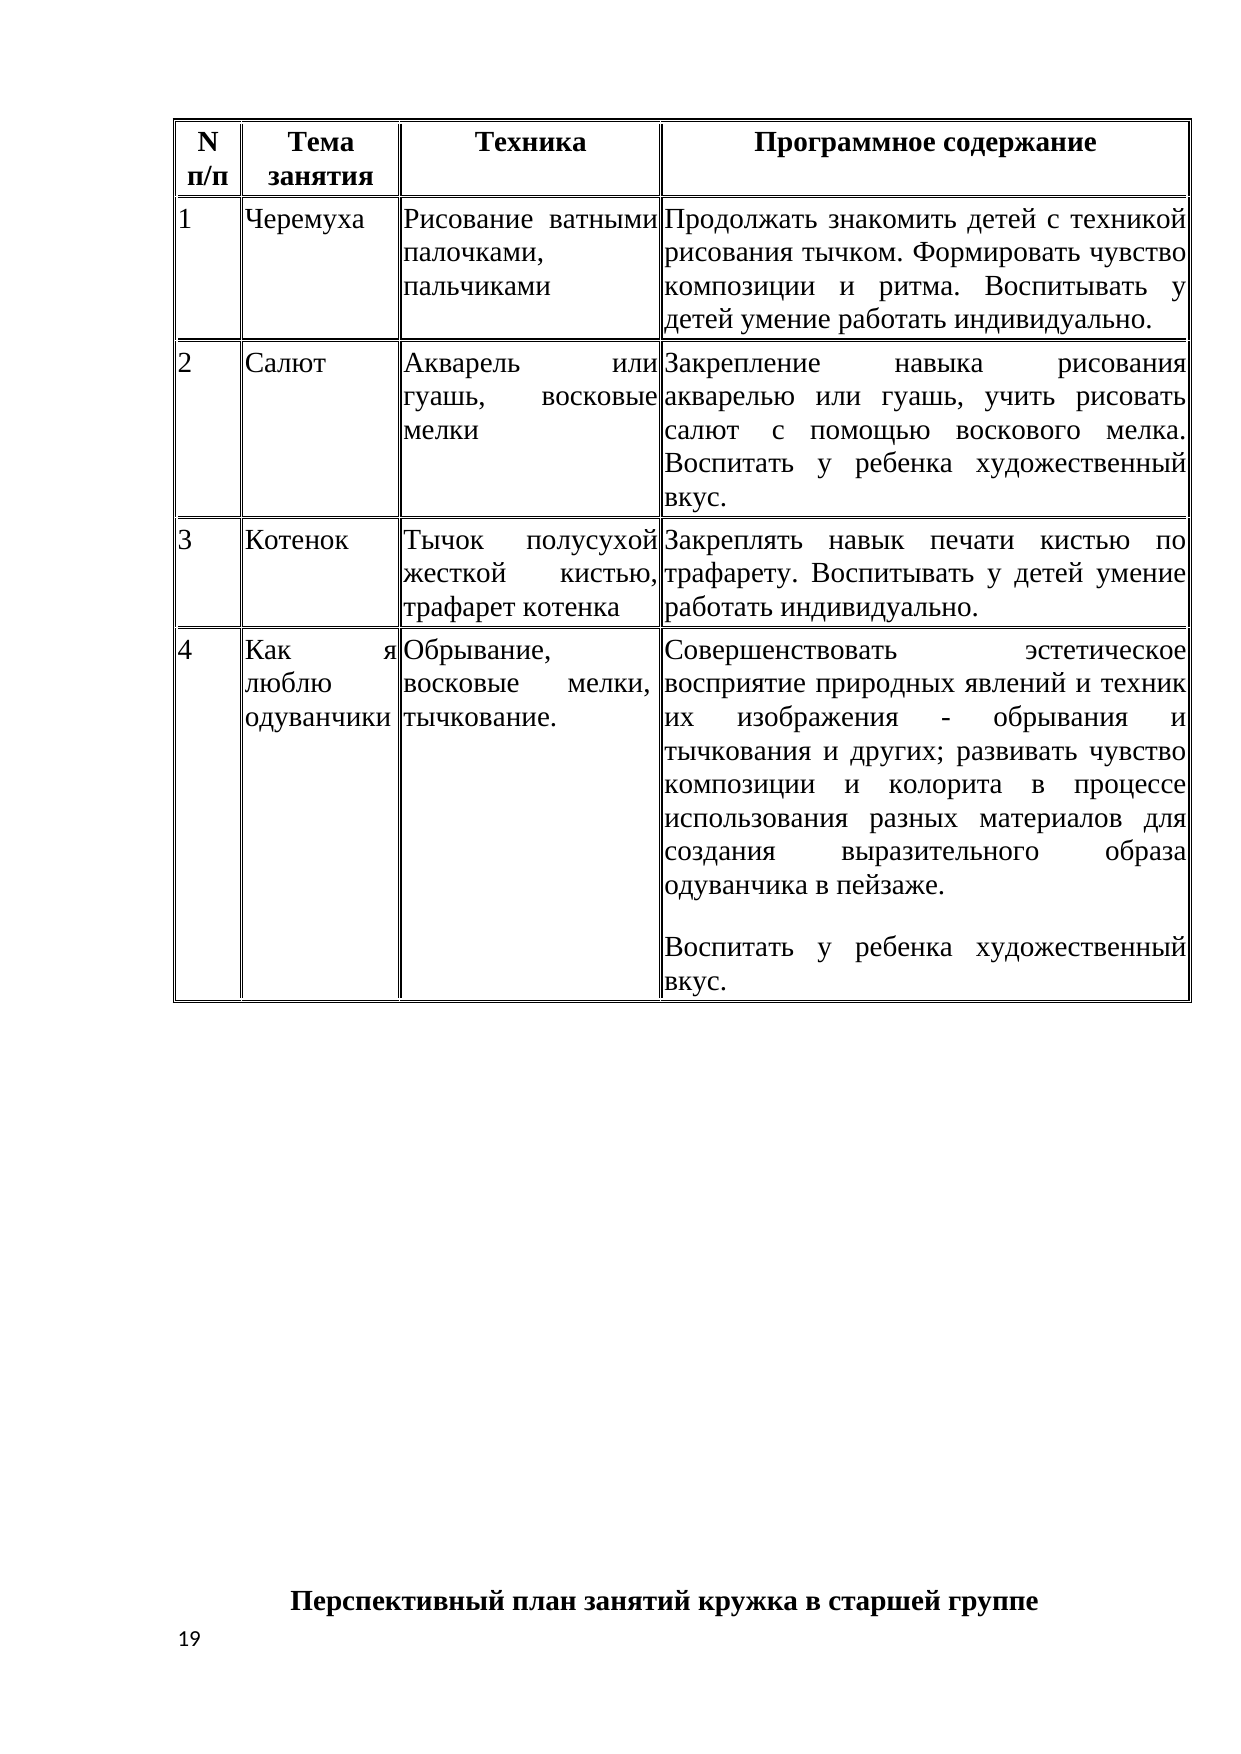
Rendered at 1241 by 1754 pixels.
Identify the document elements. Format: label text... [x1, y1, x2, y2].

table_cell Котенок [243, 519, 398, 626]
table_header Техника [400, 120, 661, 195]
table_cell 1 [174, 195, 241, 338]
table_cell 4 [174, 626, 241, 1000]
table_cell Обрывание, восковые мелки, тычкование. [400, 626, 661, 1000]
table_header N п/п [176, 122, 241, 195]
table_header Тема занятия [241, 120, 400, 195]
table_cell Продолжать знакомить детей с техникой рисования тычком. Формировать чувство композиции и ритма. Воспитывать у детей умение работать индивидуально. [661, 195, 1190, 338]
table_cell 2 [176, 338, 240, 516]
table_cell Закрепление навыка рисования акварелью или гуашь, учить рисовать салют с помощью воскового мелка. Воспитать у ребенка художественный вкус. [663, 338, 1189, 516]
text Перспективный план занятий кружка в старшей группе [177, 1583, 1152, 1616]
table_cell Тычок полусухой жесткой кистью, трафарет котенка [402, 519, 659, 626]
table_cell 3 [174, 516, 241, 626]
table_cell Черемуха [243, 198, 398, 338]
table_cell Акварель или гуашь, восковые мелки [402, 342, 659, 516]
table_cell Салют [243, 342, 398, 516]
table_cell Совершенствовать эстетическое восприятие природных явлений и техник их изображения - обрывания и тычкования и других; развивать чувство композиции и колорита в процессе использования разных материалов для создания выразительного образа одуванчика в пейзаже. Воспитать у ребенка художественный вкус. [661, 626, 1190, 1000]
table_cell Как я люблю одуванчики [241, 626, 400, 1000]
table_cell Рисование ватными палочками, пальчиками [402, 198, 659, 338]
table_cell Закреплять навык печати кистью по трафарету. Воспитывать у детей умение работать индивидуально. [661, 516, 1190, 626]
table_header Программное содержание [661, 122, 1188, 195]
